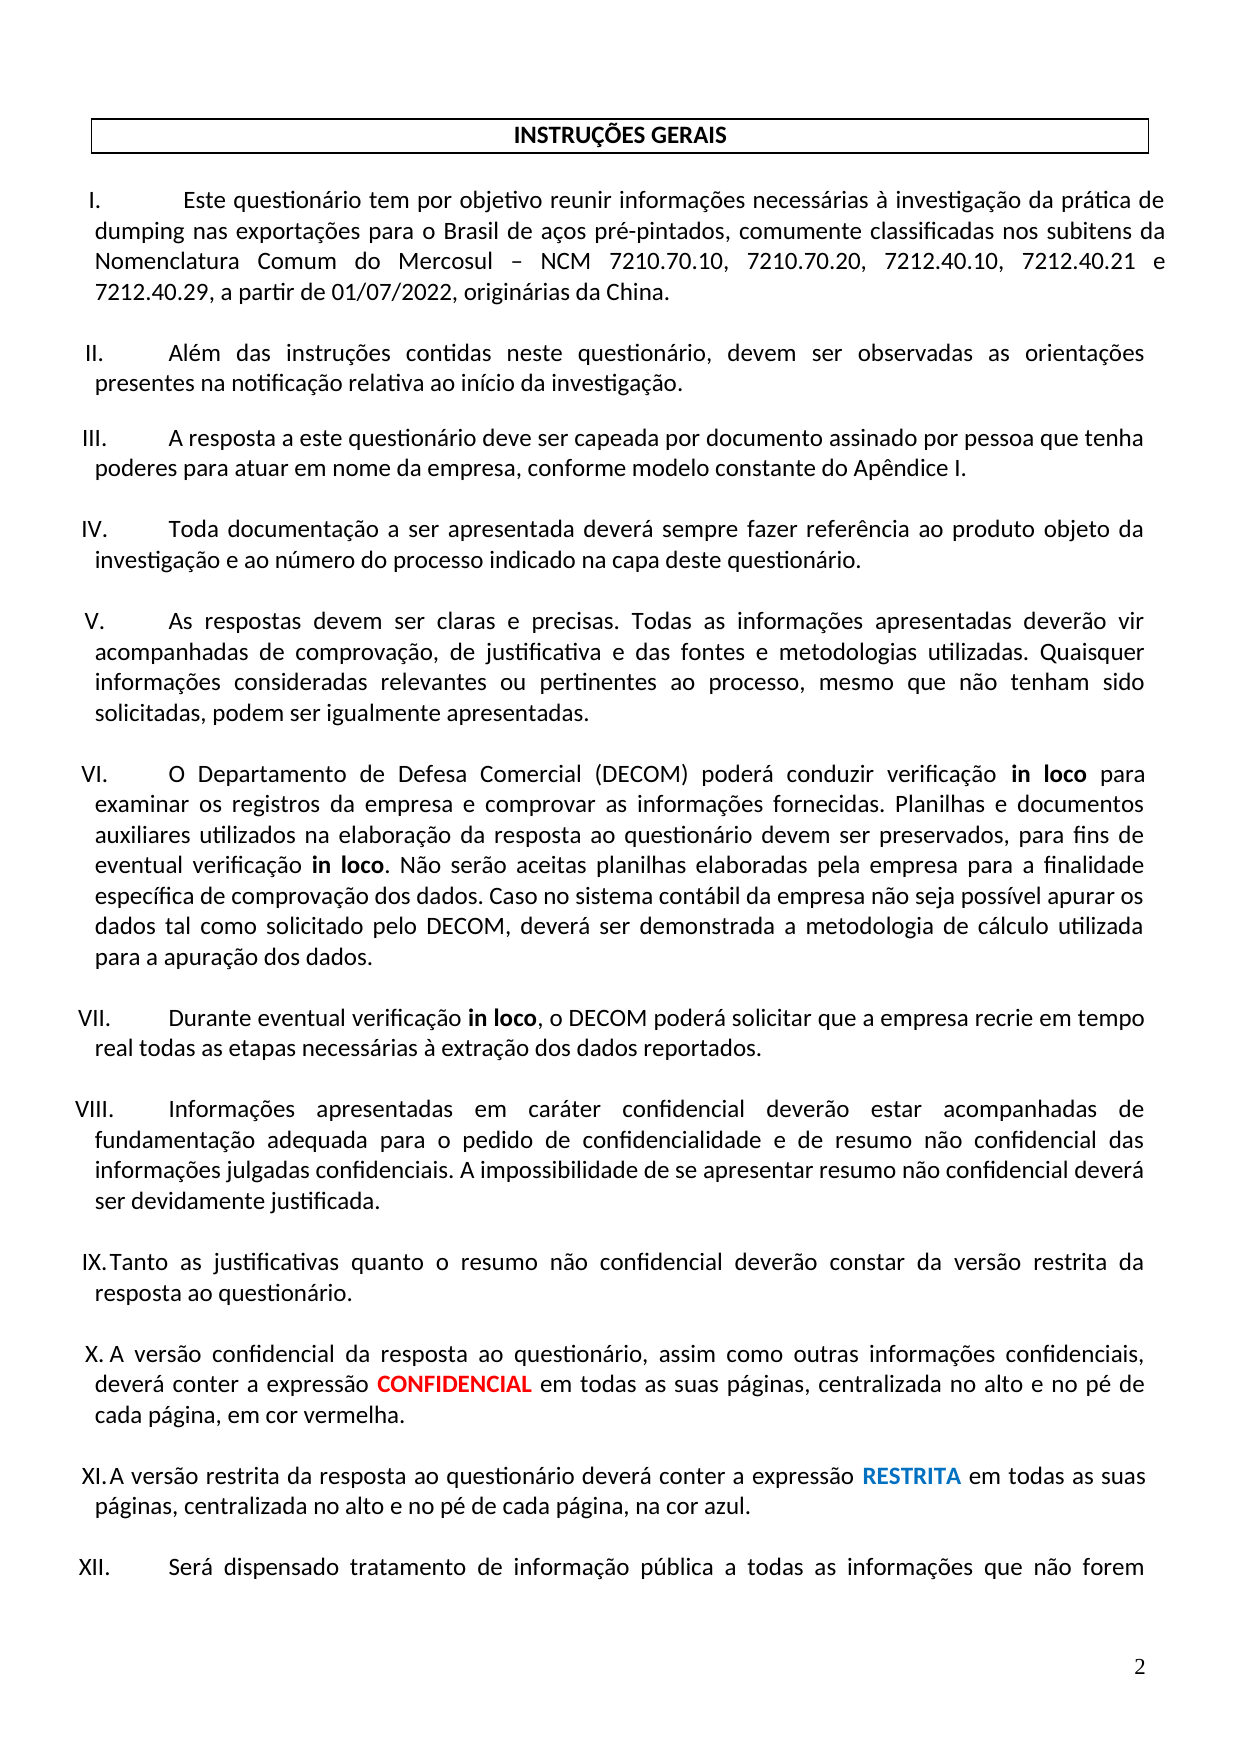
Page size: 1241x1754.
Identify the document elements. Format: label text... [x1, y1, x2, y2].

list O Departamento de Defesa Comercial (DECOM) poderá conduzir verificação in loco para examinar os registros da empresa e comprovar as informações fornecidas. Planilhas e documentos auxiliares utilizados na elaboração da resposta ao questionário devem ser preservados, para fins de eventual verificação in loco. Não serão aceitas planilhas elaboradas pela empresa para a finalidade específica de comprovação dos dados. Caso no sistema contábil da empresa não seja possível apurar os dados tal como solicitado pelo DECOM, deverá ser demonstrada a metodologia de cálculo utilizada para a apuração dos dados. [94, 758, 1146, 971]
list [94, 1551, 1146, 1582]
list Informações apresentadas em caráter confidencial deverão estar acompanhadas de fundamentação adequada para o pedido de confidencialidade e de resumo não confidencial das informações julgadas confidenciais. A impossibilidade de se apresentar resumo não confidencial deverá ser devidamente justificada. [94, 1093, 1146, 1216]
list As respostas devem ser claras e precisas. Todas as informações apresentadas deverão vir acompanhadas de comprovação, de justificativa e das fontes e metodologias utilizadas. Quaisquer informações consideradas relevantes ou pertinentes ao processo, mesmo que não tenham sido solicitadas, podem ser igualmente apresentadas. [94, 605, 1146, 727]
subtitle INSTRUÇÕES GERAIS [92, 120, 1148, 152]
list Além das instruções contidas neste questionário, devem ser observadas as orientações presentes na notificação relativa ao início da investigação. [94, 337, 1146, 398]
list Toda documentação a ser apresentada deverá sempre fazer referência ao produto objeto da investigação e ao número do processo indicado na capa deste questionário. [94, 514, 1146, 575]
list A versão restrita da resposta ao questionário deverá conter a expressão RESTRITA em todas as suas páginas, centralizada no alto e no pé de cada página, na cor azul. [94, 1460, 1146, 1521]
list Este questionário tem por objetivo reunir informações necessárias à investigação da prática de dumping nas exportações para o Brasil de aços pré-pintados, comumente classificadas nos subitens da Nomenclatura Comum do Mercosul – NCM 7210.70.10, 7210.70.20, 7212.40.10, 7212.40.21 e 7212.40.29, a partir de 01/07/2022, originárias da China. [94, 184, 1166, 306]
list Durante eventual verificação in loco, o DECOM poderá solicitar que a empresa recrie em tempo real todas as etapas necessárias à extração dos dados reportados. [94, 1002, 1146, 1063]
list Tanto as justificativas quanto o resumo não confidencial deverão constar da versão restrita da resposta ao questionário. [94, 1246, 1146, 1307]
list A resposta a este questionário deve ser capeada por documento assinado por pessoa que tenha poderes para atuar em nome da empresa, conforme modelo constante do Apêndice I. [94, 422, 1146, 483]
list A versão confidencial da resposta ao questionário, assim como outras informações confidenciais, deverá conter a expressão CONFIDENCIAL em todas as suas páginas, centralizada no alto e no pé de cada página, em cor vermelha. [94, 1338, 1146, 1429]
